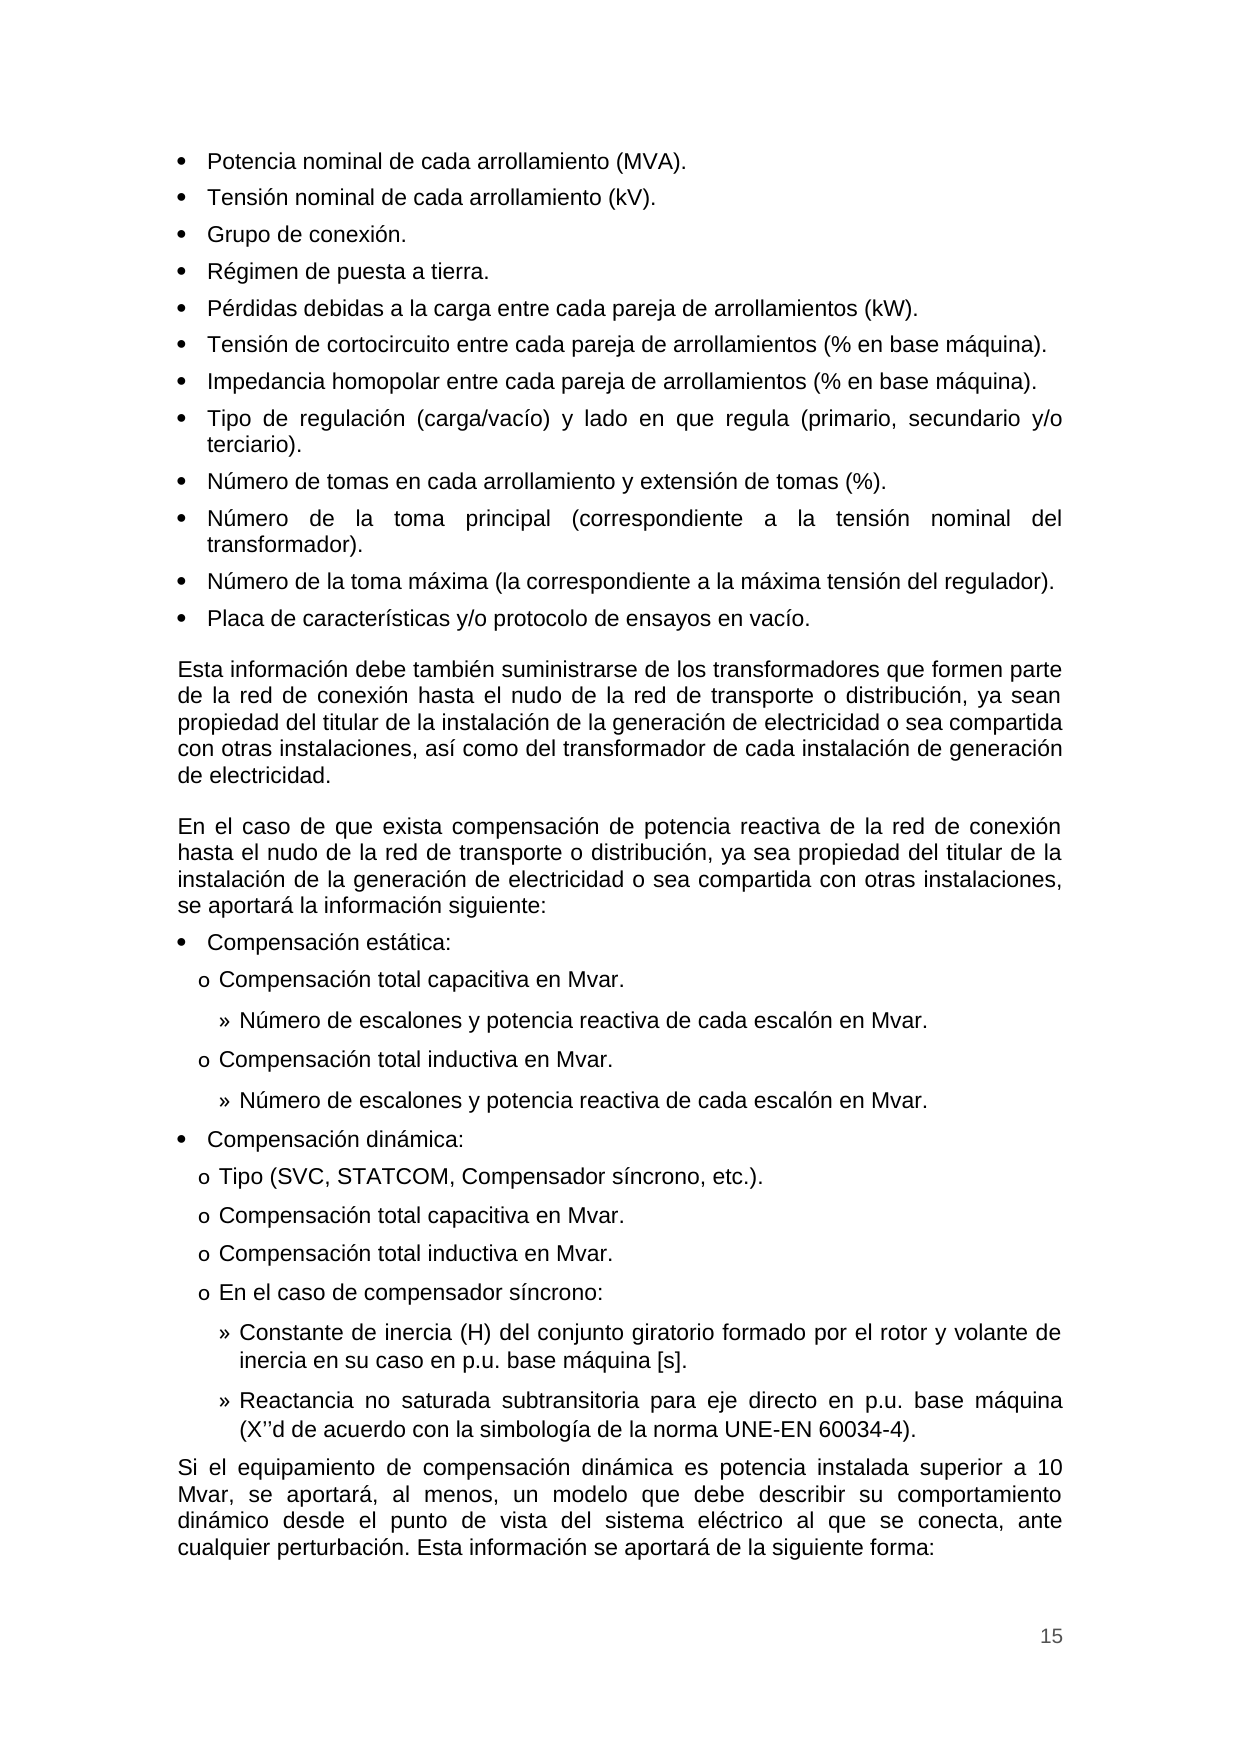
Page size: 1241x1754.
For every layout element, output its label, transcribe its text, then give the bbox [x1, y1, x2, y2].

list Reactancia no saturada subtransitoria para eje directo en p.u. base máquina (X’’d de acuerdo con la simbología de la norma UNE-EN 60034-4). [218, 1384, 1063, 1442]
list Impedancia homopolar entre cada pareja de arrollamientos (% en base máquina). [177, 368, 1063, 394]
list Grupo de conexión. [177, 221, 1063, 247]
list Número de la toma máxima (la correspondiente a la máxima tensión del regulador). [177, 568, 1063, 594]
list Compensación total capacitiva en Mvar. [198, 1201, 1063, 1229]
list Constante de inercia (H) del conjunto giratorio formado por el rotor y volante de inercia en su caso en p.u. base máquina [s]. [218, 1316, 1063, 1374]
list Tensión de cortocircuito entre cada pareja de arrollamientos (% en base máquina). [177, 331, 1063, 358]
list Compensación estática: [177, 929, 1063, 955]
list En el caso de compensador síncrono: [198, 1278, 1063, 1306]
list Compensación total capacitiva en Mvar. [198, 966, 1063, 993]
list Régimen de puesta a tierra. [177, 258, 1063, 284]
list Potencia nominal de cada arrollamiento (MVA). [177, 148, 1063, 174]
list Número de tomas en cada arrollamiento y extensión de tomas (%). [177, 468, 1063, 494]
list Tipo de regulación (carga/vacío) y lado en que regula (primario, secundario y/o terciario). [177, 405, 1063, 458]
list Compensación total inductiva en Mvar. [198, 1046, 1063, 1074]
list Número de escalones y potencia reactiva de cada escalón en Mvar. [218, 1084, 1063, 1115]
list Tensión nominal de cada arrollamiento (kV). [177, 184, 1063, 211]
text En el caso de que exista compensación de potencia reactiva de la red de conexión hasta el nudo de la red de transporte o distribución, ya sea propiedad del titular de la instalación de la generación de electricidad o sea compartida con otras instalaciones, se aportará la información siguiente: [177, 813, 1063, 918]
list Pérdidas debidas a la carga entre cada pareja de arrollamientos (kW). [177, 295, 1063, 321]
text Esta información debe también suministrarse de los transformadores que formen parte de la red de conexión hasta el nudo de la red de transporte o distribución, ya sean propiedad del titular de la instalación de la generación de electricidad o sea compartida con otras instalaciones, así como del transformador de cada instalación de generación de electricidad. [177, 656, 1063, 788]
list Tipo (SVC, STATCOM, Compensador síncrono, etc.). [198, 1162, 1063, 1191]
list Número de escalones y potencia reactiva de cada escalón en Mvar. [218, 1004, 1063, 1035]
list Placa de características y/o protocolo de ensayos en vacío. [177, 605, 1063, 631]
list Número de la toma principal (correspondiente a la tensión nominal del transformador). [177, 505, 1063, 558]
list Compensación total inductiva en Mvar. [198, 1239, 1063, 1267]
list Compensación dinámica: [177, 1126, 1063, 1152]
text Si el equipamiento de compensación dinámica es potencia instalada superior a 10 Mvar, se aportará, al menos, un modelo que debe describir su comportamiento dinámico desde el punto de vista del sistema eléctrico al que se conecta, ante cualquier perturbación. Esta información se aportará de la siguiente forma: [177, 1454, 1063, 1560]
